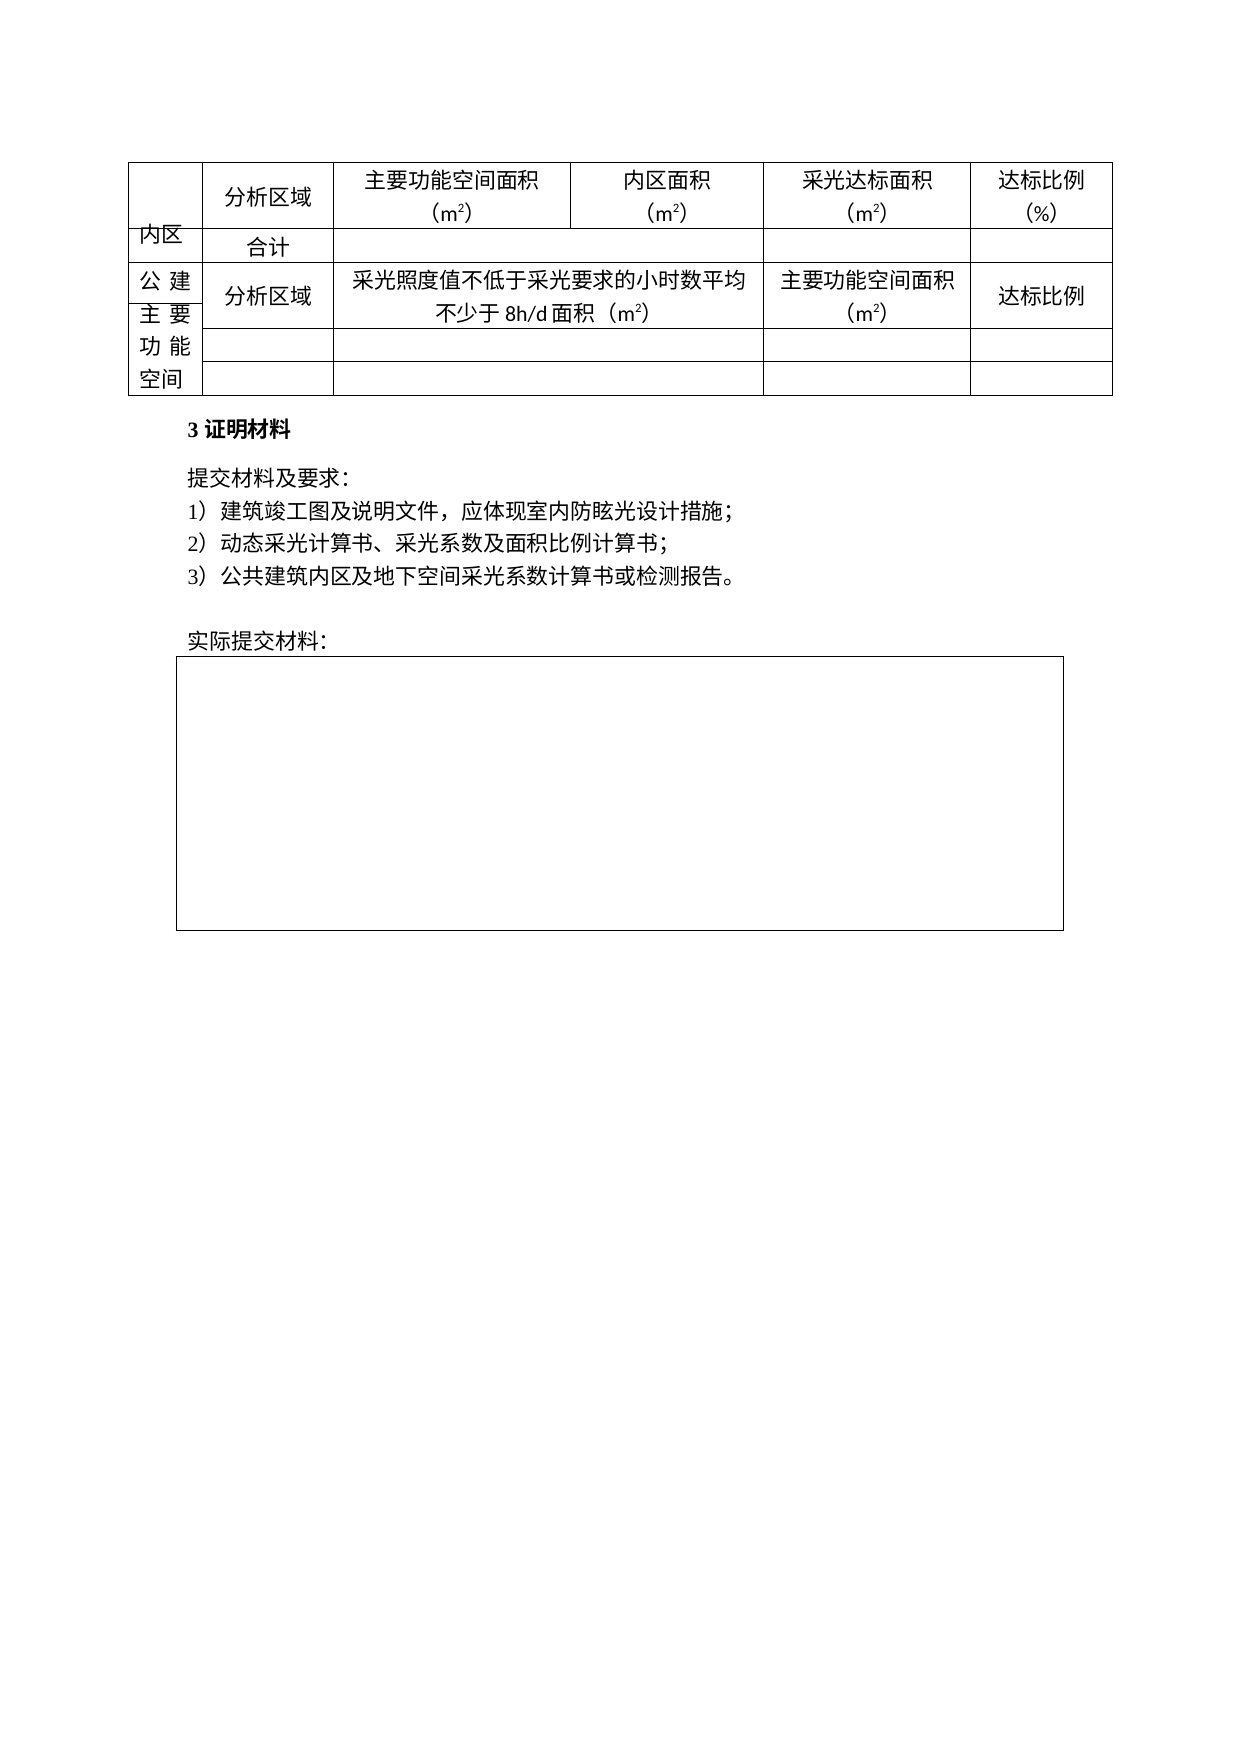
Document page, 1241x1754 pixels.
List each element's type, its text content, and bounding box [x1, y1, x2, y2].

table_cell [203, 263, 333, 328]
text 实际提交材料： [187, 623, 1053, 656]
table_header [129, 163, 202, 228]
text 1）建筑竣工图及说明文件，应体现室内防眩光设计措施； [187, 493, 1053, 526]
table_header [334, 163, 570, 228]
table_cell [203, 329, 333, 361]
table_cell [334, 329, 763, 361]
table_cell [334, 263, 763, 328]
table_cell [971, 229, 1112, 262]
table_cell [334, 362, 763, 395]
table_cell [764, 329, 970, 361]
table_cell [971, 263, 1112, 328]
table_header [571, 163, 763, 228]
text 2）动态采光计算书、采光系数及面积比例计算书； [187, 526, 1053, 558]
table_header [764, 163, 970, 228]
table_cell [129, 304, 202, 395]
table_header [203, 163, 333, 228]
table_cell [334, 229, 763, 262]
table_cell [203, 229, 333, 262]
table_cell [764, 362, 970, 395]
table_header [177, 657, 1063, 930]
text 提交材料及要求： [187, 461, 1053, 493]
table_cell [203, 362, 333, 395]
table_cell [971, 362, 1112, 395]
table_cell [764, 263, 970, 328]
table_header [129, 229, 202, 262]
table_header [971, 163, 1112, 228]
text 3）公共建筑内区及地下空间采光系数计算书或检测报告。 [187, 558, 1053, 591]
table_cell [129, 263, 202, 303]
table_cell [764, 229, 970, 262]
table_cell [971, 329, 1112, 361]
text 3 证明材料 [187, 412, 1053, 444]
